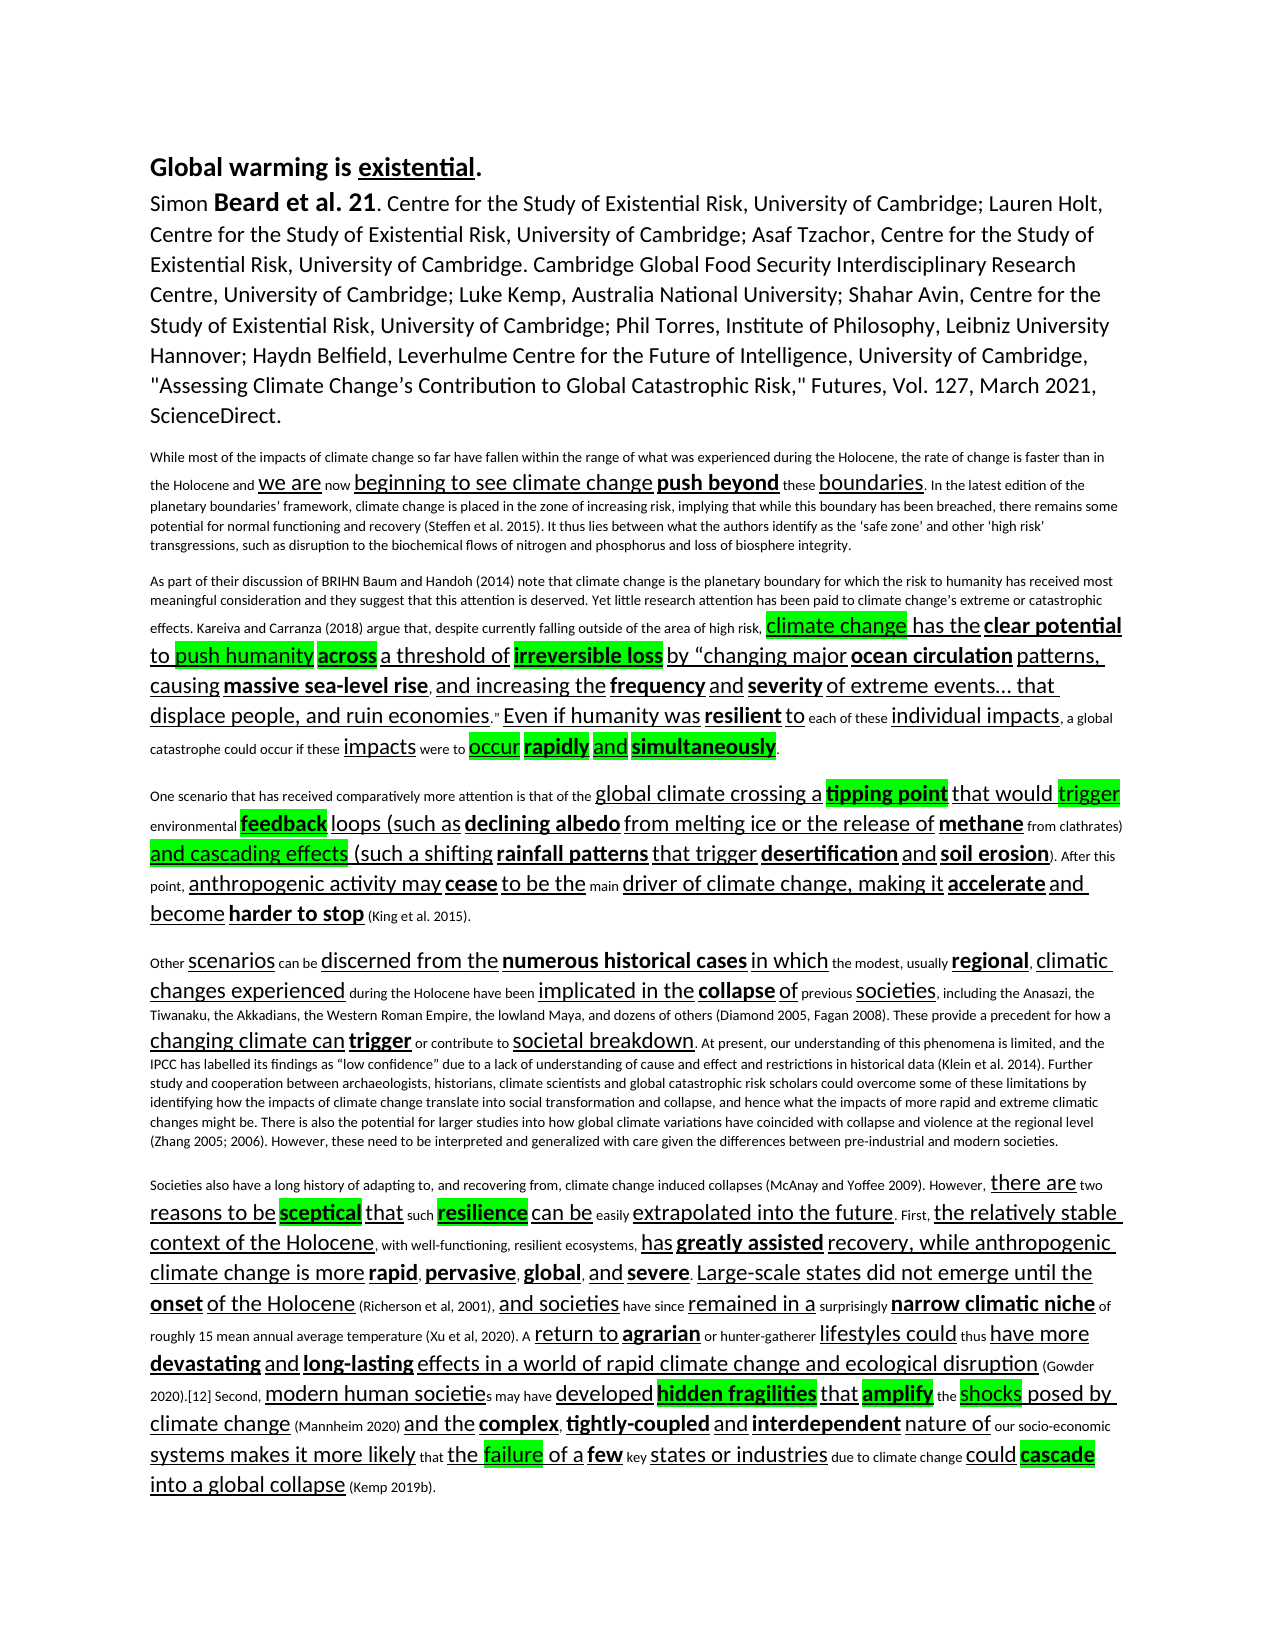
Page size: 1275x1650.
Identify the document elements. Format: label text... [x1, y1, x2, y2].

text Societies also have a long history of adapting to, and recovering from, climate change induced collapses (McAnay and Yoffee 2009). However, there are two reasons to be sceptical that such resilience can be easily extrapolated into the future. First, the relatively stable context of the Holocene, with well-functioning, resilient ecosystems, has greatly assisted recovery, while anthropogenic climate change is more rapid, pervasive, global, and severe. Large-scale states did not emerge until the onset of the Holocene (Richerson et al, 2001), and societies have since remained in a surprisingly narrow climatic niche of roughly 15 mean annual average temperature (Xu et al, 2020). A return to agrarian or hunter-gatherer lifestyles could thus have more devastating and long-lasting effects in a world of rapid climate change and ecological disruption (Gowder 2020).[12] Second, modern human societies may have developed hidden fragilities that amplify the shocks posed by climate change (Mannheim 2020) and the complex, tightly-coupled and interdependent nature of our socio-economic systems makes it more likely that the failure of a few key states or industries due to climate change could cascade into a global collapse (Kemp 2019b). [150, 1168, 1125, 1498]
text As part of their discussion of BRIHN Baum and Handoh (2014) note that climate change is the planetary boundary for which the risk to humanity has received most meaningful consideration and they suggest that this attention is deserved. Yet little research attention has been paid to climate change’s extreme or catastrophic effects. Kareiva and Carranza (2018) argue that, despite currently falling outside of the area of high risk, climate change has the clear potential to push humanity across a threshold of irreversible loss by “changing major ocean circulation patterns, causing massive sea-level rise, and increasing the frequency and severity of extreme events… that displace people, and ruin economies.” Even if humanity was resilient to each of these individual impacts, a global catastrophe could occur if these impacts were to occur rapidly and simultaneously. [150, 572, 1125, 760]
text Other scenarios can be discerned from the numerous historical cases in which the modest, usually regional, climatic changes experienced during the Holocene have been implicated in the collapse of previous societies, including the Anasazi, the Tiwanaku, the Akkadians, the Western Roman Empire, the lowland Maya, and dozens of others (Diamond 2005, Fagan 2008). These provide a precedent for how a changing climate can trigger or contribute to societal breakdown. At present, our understanding of this phenomena is limited, and the IPCC has labelled its findings as “low confidence” due to a lack of understanding of cause and effect and restrictions in historical data (Klein et al. 2014). Further study and cooperation between archaeologists, historians, climate scientists and global catastrophic risk scholars could overcome some of these limitations by identifying how the impacts of climate change translate into social transformation and collapse, and hence what the impacts of more rapid and extreme climatic changes might be. There is also the potential for larger studies into how global climate variations have coincided with collapse and violence at the regional level (Zhang 2005; 2006). However, these need to be interpreted and generalized with care given the differences between pre-industrial and modern societies. [150, 946, 1125, 1150]
text One scenario that has received comparatively more attention is that of the global climate crossing a tipping point that would trigger environmental feedback loops (such as declining albedo from melting ice or the release of methane from clathrates) and cascading effects (such a shifting rainfall patterns that trigger desertification and soil erosion). After this point, anthropogenic activity may cease to be the main driver of climate change, making it accelerate and become harder to stop (King et al. 2015). [150, 779, 1125, 928]
text While most of the impacts of climate change so far have fallen within the range of what was experienced during the Holocene, the rate of change is faster than in the Holocene and we are now beginning to see climate change push beyond these boundaries. In the latest edition of the planetary boundaries’ framework, climate change is placed in the zone of increasing risk, implying that while this boundary has been breached, there remains some potential for normal functioning and recovery (Steffen et al. 2015). It thus lies between what the authors identify as the ‘safe zone’ and other ‘high risk’ transgressions, such as disruption to the biochemical flows of nitrogen and phosphorus and loss of biosphere integrity. [150, 448, 1125, 554]
subtitle Global warming is existential. [150, 150, 1125, 183]
text Simon Beard et al. 21. Centre for the Study of Existential Risk, University of Cambridge; Lauren Holt, Centre for the Study of Existential Risk, University of Cambridge; Asaf Tzachor, Centre for the Study of Existential Risk, University of Cambridge. Cambridge Global Food Security Interdisciplinary Research Centre, University of Cambridge; Luke Kemp, Australia National University; Shahar Avin, Centre for the Study of Existential Risk, University of Cambridge; Phil Torres, Institute of Philosophy, Leibniz University Hannover; Haydn Belfield, Leverhulme Centre for the Future of Intelligence, University of Cambridge, "Assessing Climate Change’s Contribution to Global Catastrophic Risk," Futures, Vol. 127, March 2021, ScienceDirect. [150, 185, 1125, 429]
